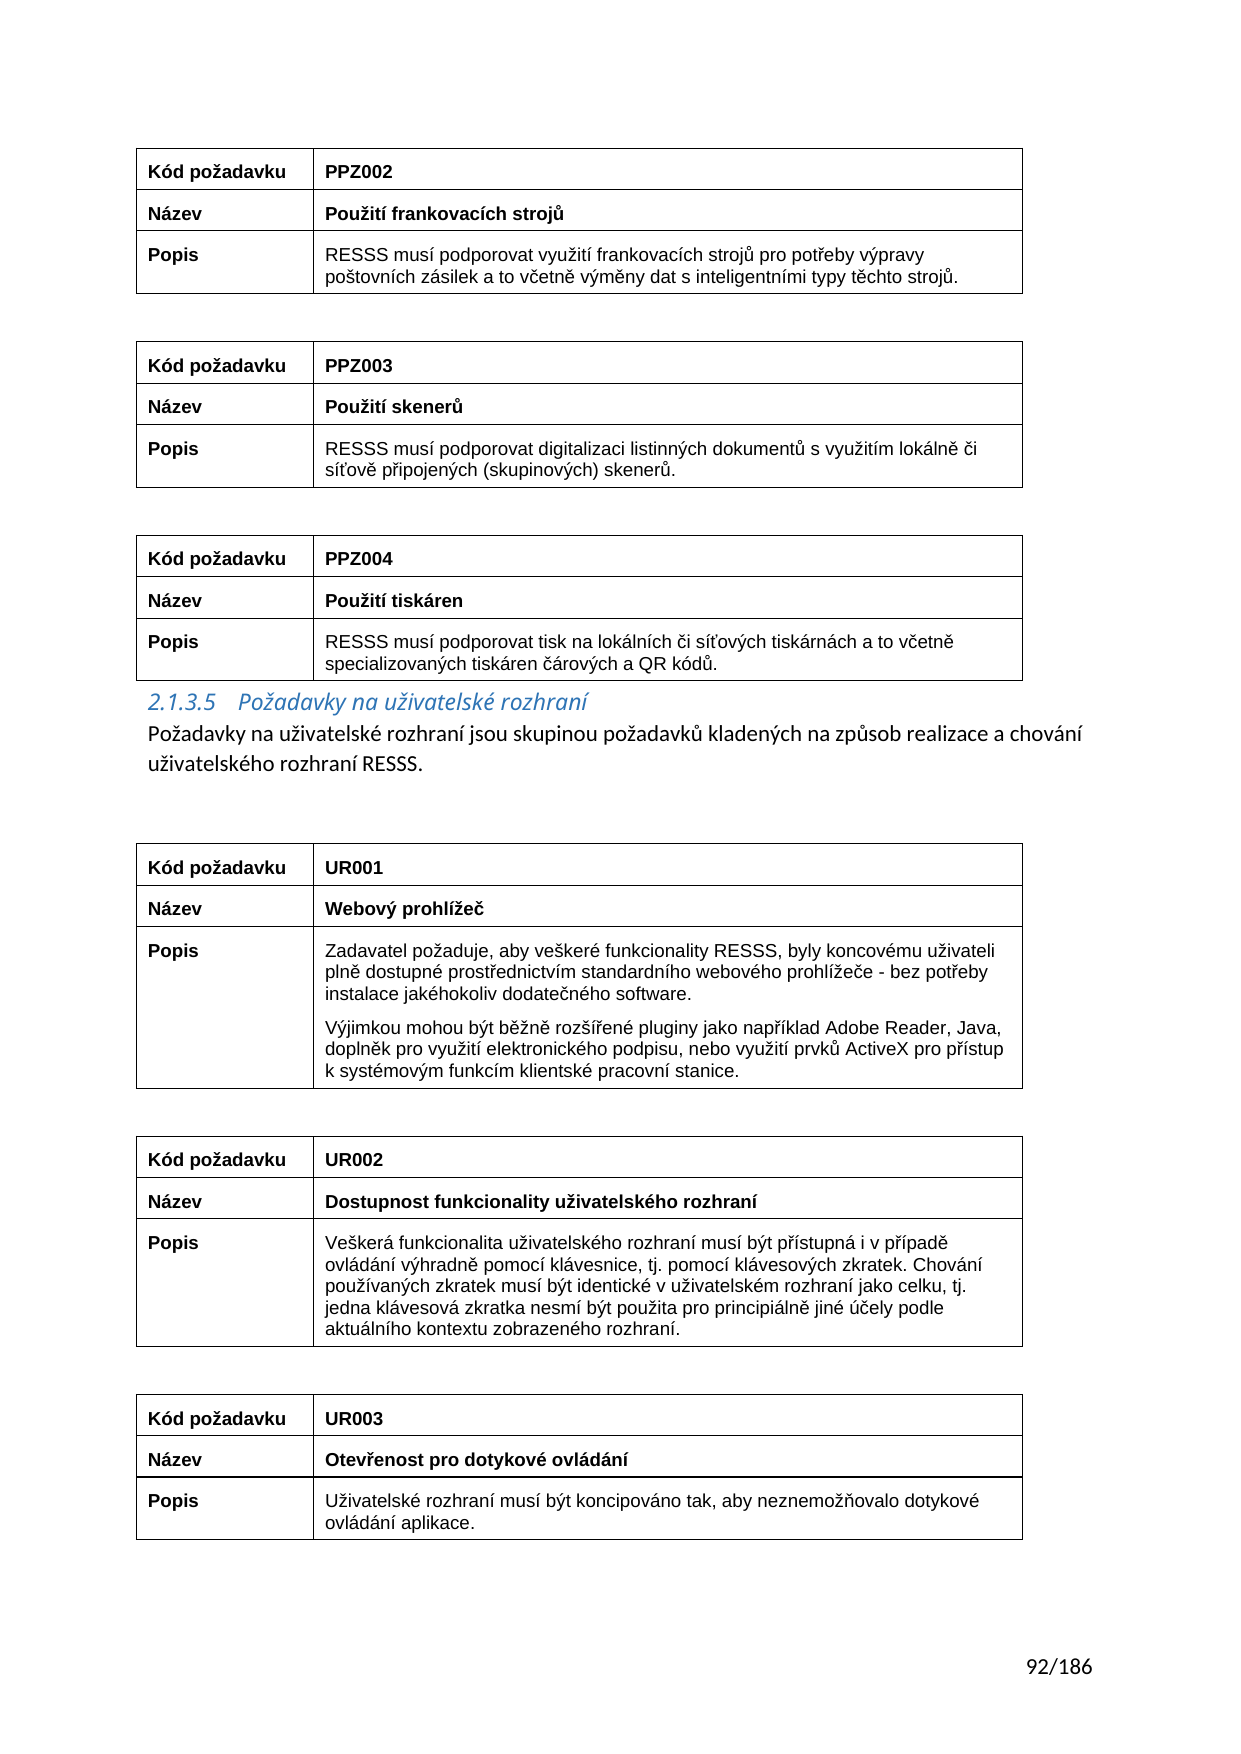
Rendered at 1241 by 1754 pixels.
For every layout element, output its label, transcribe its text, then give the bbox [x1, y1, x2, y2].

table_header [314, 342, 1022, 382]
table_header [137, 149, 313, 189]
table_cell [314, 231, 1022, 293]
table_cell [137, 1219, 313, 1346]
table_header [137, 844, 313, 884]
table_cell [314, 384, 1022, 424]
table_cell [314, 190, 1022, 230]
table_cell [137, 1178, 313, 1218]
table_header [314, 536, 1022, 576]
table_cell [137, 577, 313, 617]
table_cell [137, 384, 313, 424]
subtitle Požadavky na uživatelské rozhraní [148, 686, 1093, 717]
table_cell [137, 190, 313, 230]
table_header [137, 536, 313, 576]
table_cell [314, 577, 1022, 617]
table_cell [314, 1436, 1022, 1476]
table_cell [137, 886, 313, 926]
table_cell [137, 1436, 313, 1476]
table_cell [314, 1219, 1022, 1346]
text Požadavky na uživatelské rozhraní jsou skupinou požadavků kladených na způsob realizace a chování uživatelského rozhraní RESSS. [148, 719, 1093, 777]
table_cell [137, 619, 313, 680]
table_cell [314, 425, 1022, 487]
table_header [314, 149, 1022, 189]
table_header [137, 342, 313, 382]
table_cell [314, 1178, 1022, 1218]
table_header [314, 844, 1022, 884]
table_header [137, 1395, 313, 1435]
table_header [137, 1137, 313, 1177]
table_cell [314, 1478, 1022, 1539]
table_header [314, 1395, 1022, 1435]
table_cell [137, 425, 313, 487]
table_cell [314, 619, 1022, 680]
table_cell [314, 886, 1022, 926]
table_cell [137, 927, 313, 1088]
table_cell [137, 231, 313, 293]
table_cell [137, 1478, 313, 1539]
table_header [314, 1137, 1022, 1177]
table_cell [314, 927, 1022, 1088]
